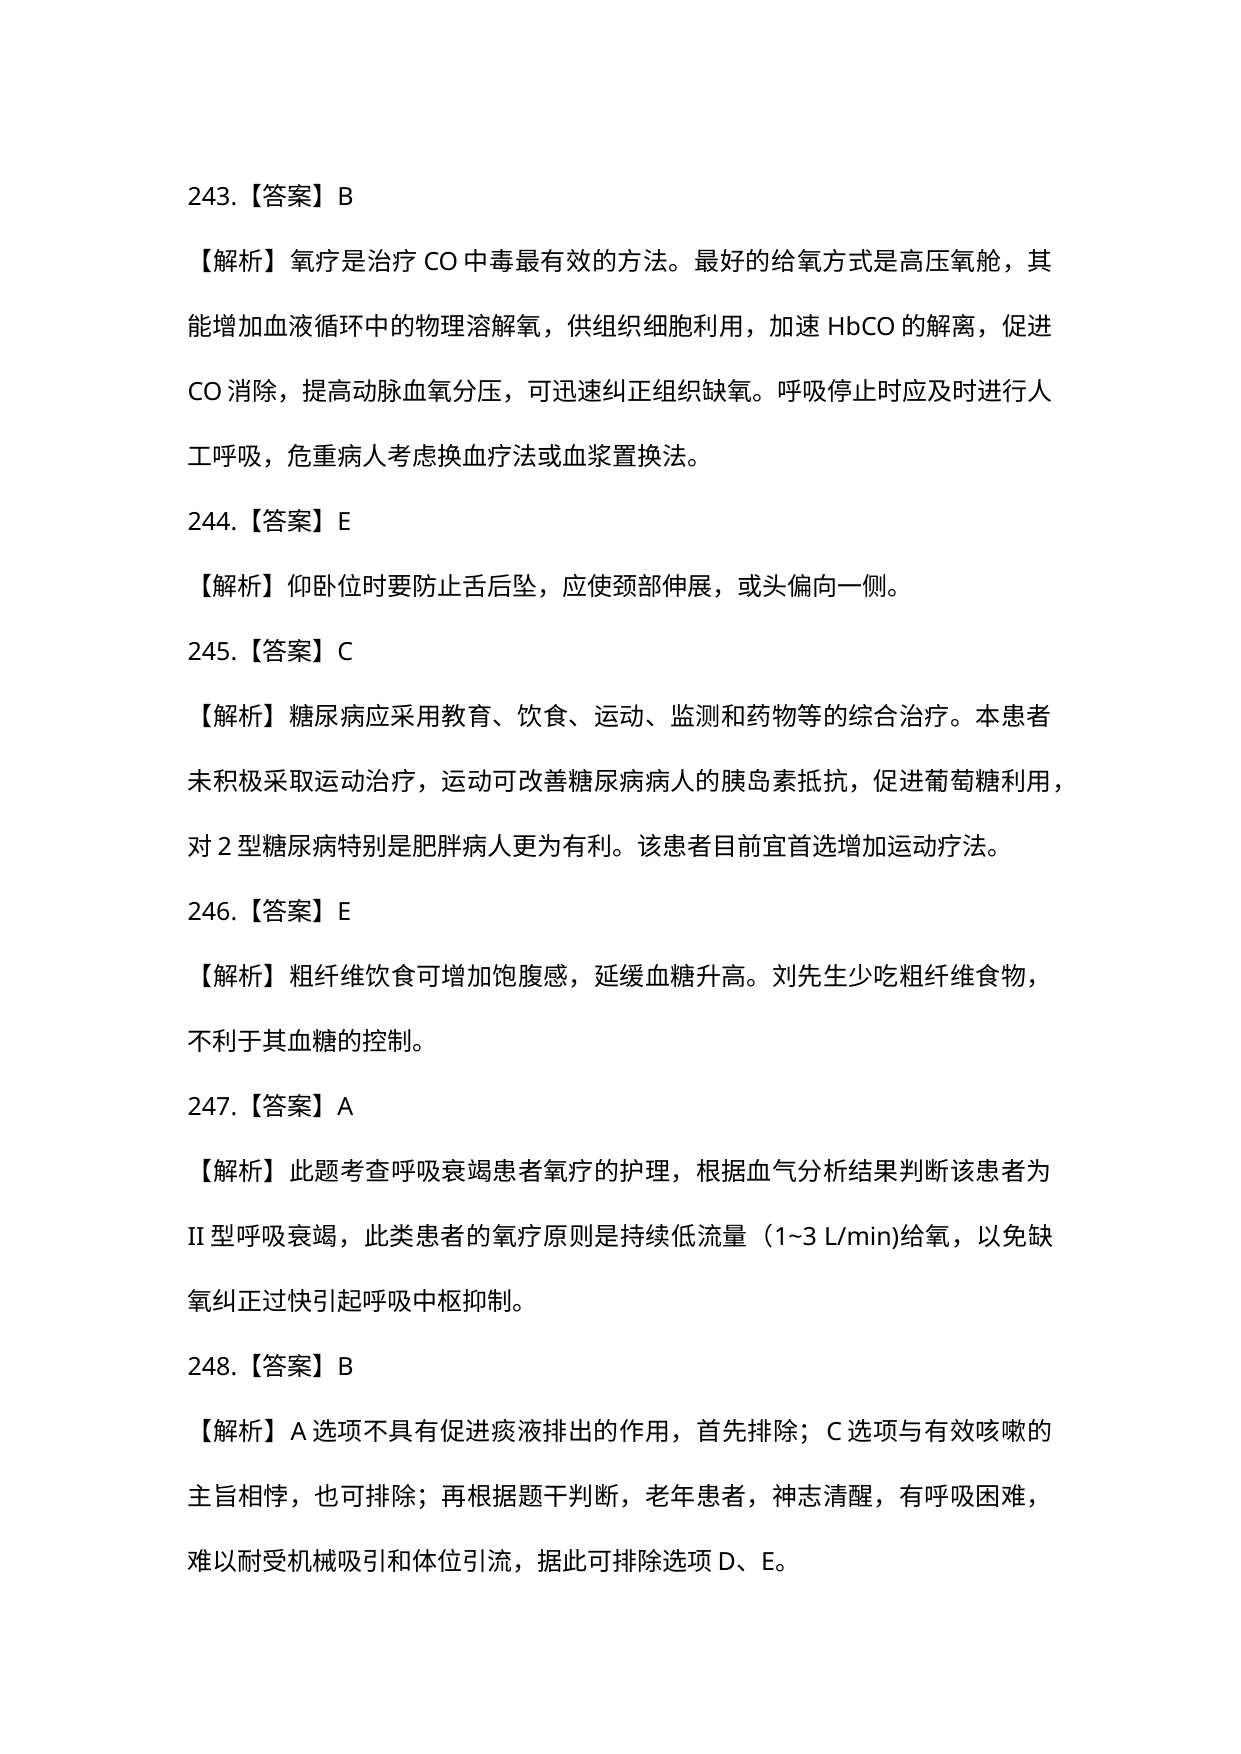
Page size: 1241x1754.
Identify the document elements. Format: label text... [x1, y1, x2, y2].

text 【解析】此题考查呼吸衰竭患者氧疗的护理，根据血气分析结果判断该患者为II型呼吸衰竭，此类患者的氧疗原则是持续低流量（1~3 L/min)给氧，以免缺氧纠正过快引起呼吸中枢抑制。 [187, 1137, 1053, 1332]
text 247.【答案】A [187, 1072, 1053, 1137]
text 【解析】粗纤维饮食可增加饱腹感，延缓血糖升高。刘先生少吃粗纤维食物，不利于其血糖的控制。 [187, 942, 1053, 1072]
text 248.【答案】B [187, 1332, 1053, 1397]
text 243.【答案】B [187, 162, 1053, 227]
text 244.【答案】E [187, 487, 1053, 552]
text 【解析】A选项不具有促进痰液排出的作用，首先排除；C选项与有效咳嗽的主旨相悖，也可排除；再根据题干判断，老年患者，神志清醒，有呼吸困难，难以耐受机械吸引和体位引流，据此可排除选项D、E。 [187, 1397, 1053, 1592]
text 【解析】糖尿病应采用教育、饮食、运动、监测和药物等的综合治疗。本患者未积极采取运动治疗，运动可改善糖尿病病人的胰岛素抵抗，促进葡萄糖利用，对2型糖尿病特别是肥胖病人更为有利。该患者目前宜首选增加运动疗法。 [187, 682, 1053, 877]
text 245.【答案】C [187, 617, 1053, 682]
text 【解析】氧疗是治疗CO中毒最有效的方法。最好的给氧方式是高压氧舱，其能增加血液循环中的物理溶解氧，供组织细胞利用，加速HbCO的解离，促进CO消除，提高动脉血氧分压，可迅速纠正组织缺氧。呼吸停止时应及时进行人工呼吸，危重病人考虑换血疗法或血浆置换法。 [187, 227, 1053, 487]
text 【解析】仰卧位时要防止舌后坠，应使颈部伸展，或头偏向一侧。 [187, 552, 1053, 617]
text 246.【答案】E [187, 877, 1053, 942]
